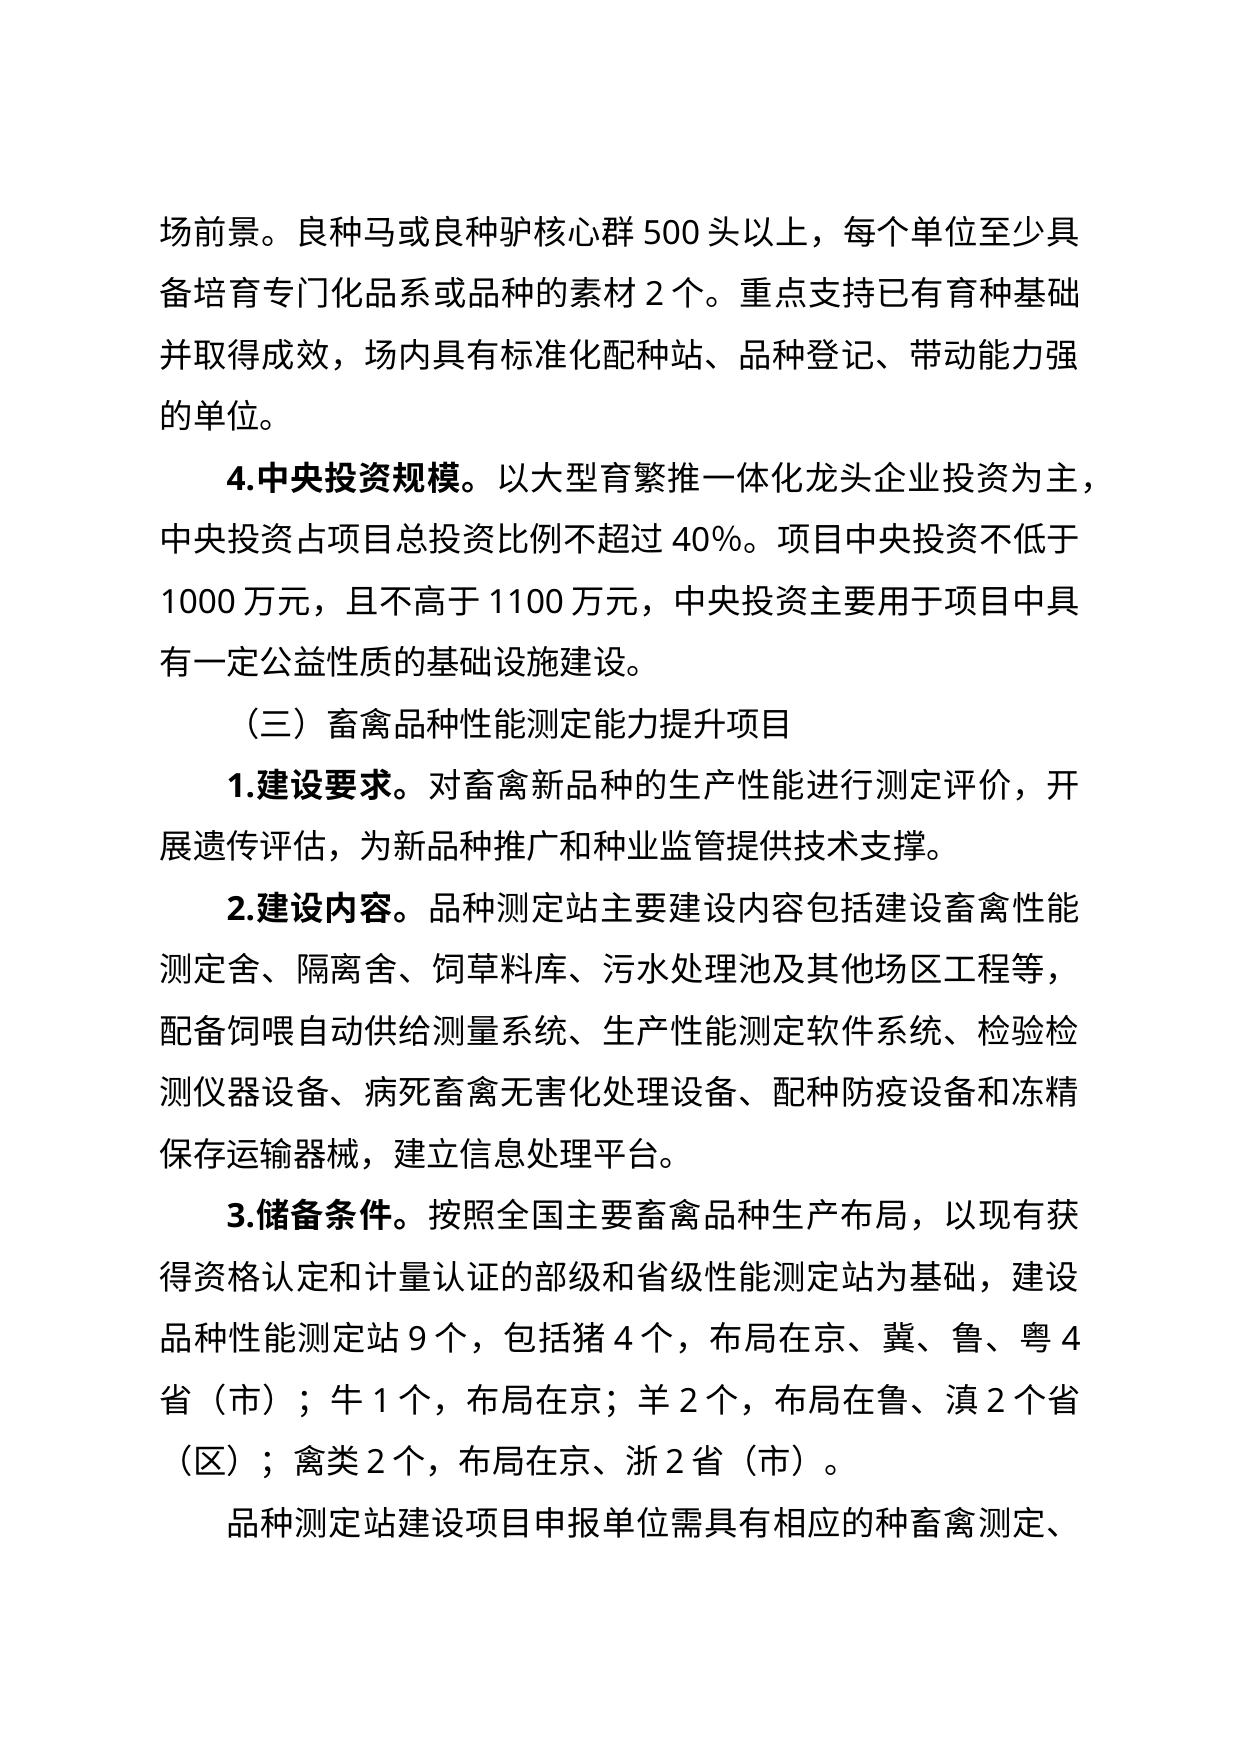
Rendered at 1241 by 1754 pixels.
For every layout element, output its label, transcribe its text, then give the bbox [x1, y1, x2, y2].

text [159, 195, 1081, 441]
text 4.中央投资规模。以大型育繁推一体化龙头企业投资为主，中央投资占项目总投资比例不超过40％。项目中央投资不低于1000万元，且不高于1100万元，中央投资主要用于项目中具有一定公益性质的基础设施建设。 [159, 441, 1081, 687]
text 2.建设内容。品种测定站主要建设内容包括建设畜禽性能测定舍、隔离舍、饲草料库、污水处理池及其他场区工程等，配备饲喂自动供给测量系统、生产性能测定软件系统、检验检测仪器设备、病死畜禽无害化处理设备、配种防疫设备和冻精保存运输器械，建立信息处理平台。 [159, 871, 1081, 1178]
text 3.储备条件。按照全国主要畜禽品种生产布局，以现有获得资格认定和计量认证的部级和省级性能测定站为基础，建设品种性能测定站9个，包括猪4个，布局在京、冀、鲁、粤4省（市）；牛1个，布局在京；羊2个，布局在鲁、滇2个省（区）；禽类2个，布局在京、浙2省（市）。 [159, 1178, 1081, 1486]
text （三）畜禽品种性能测定能力提升项目 [159, 687, 1081, 748]
text 1.建设要求。对畜禽新品种的生产性能进行测定评价，开展遗传评估，为新品种推广和种业监管提供技术支撑。 [159, 748, 1081, 871]
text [159, 1486, 1081, 1547]
